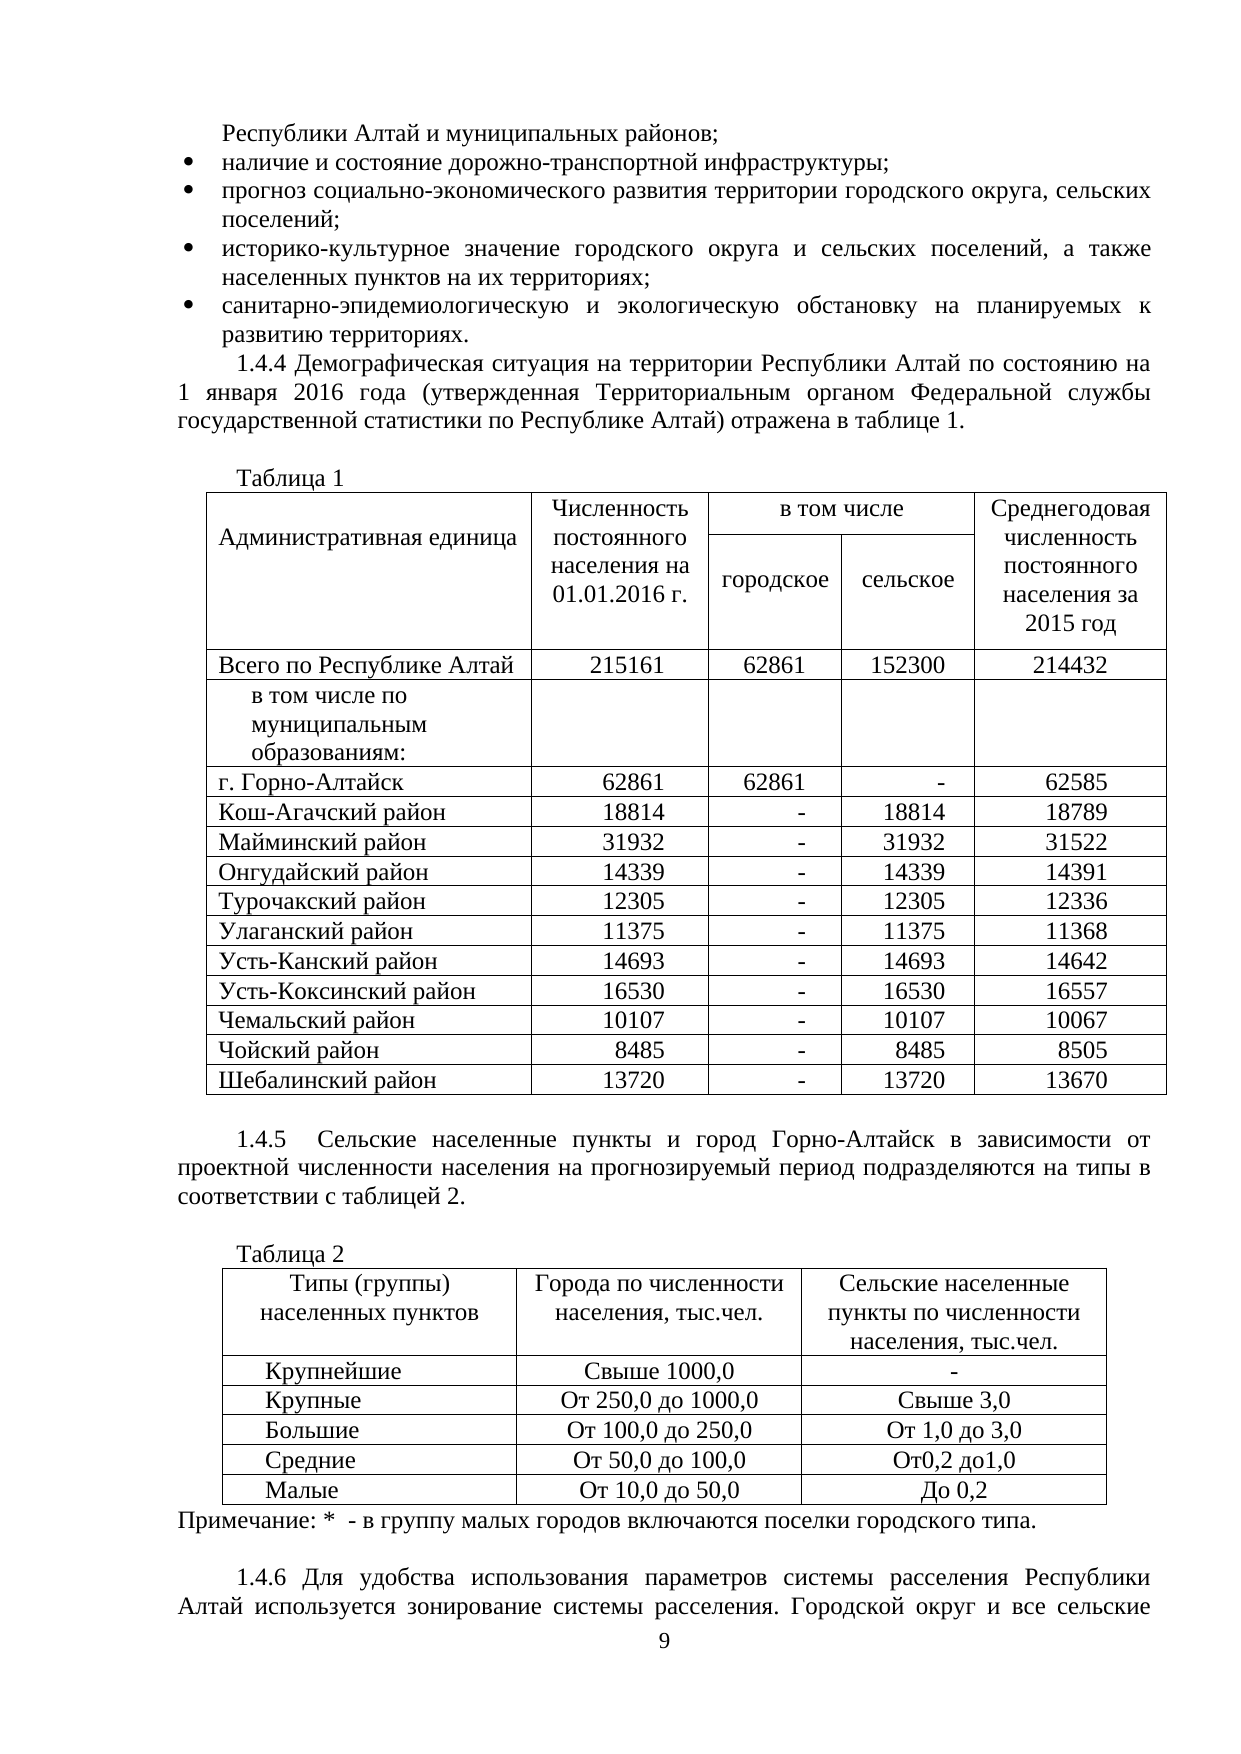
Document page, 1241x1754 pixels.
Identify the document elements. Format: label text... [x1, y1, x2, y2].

table_cell Улаганский район [207, 916, 531, 945]
table_cell 18814 [532, 797, 708, 826]
table_cell Кош-Агачский район [207, 797, 531, 826]
table_header в том числе [709, 493, 974, 534]
table_header Города по численности населения, тыс.чел. [517, 1269, 801, 1355]
table_cell Средние [223, 1445, 516, 1474]
table_cell - [842, 767, 974, 796]
table_cell 13670 [975, 1065, 1166, 1094]
table_cell - [709, 886, 841, 915]
table_cell городское [709, 535, 841, 649]
table_cell 8505 [975, 1035, 1166, 1064]
table_cell 10107 [842, 1006, 974, 1034]
table_header Среднегодовая численность постоянного населения за 2015 год [975, 493, 1166, 649]
table_cell 214432 [975, 650, 1166, 679]
table_cell От 250,0 до 1000,0 [517, 1386, 801, 1414]
table_cell 11375 [532, 916, 708, 945]
table_cell 10067 [975, 1006, 1166, 1034]
table_cell 14642 [975, 946, 1166, 975]
table_cell 11368 [975, 916, 1166, 945]
list историко-культурное значение городского округа и сельских поселений, а также населенных пунктов на их территориях; [184, 233, 1152, 291]
table_cell 18814 [842, 797, 974, 826]
table_header Административная единица [207, 493, 531, 649]
table_cell 62861 [709, 767, 841, 796]
text 1.4.5 Сельские населенные пункты и город Горно-Алтайск в зависимости от проектной численности населения на прогнозируемый период подразделяются на типы в соответствии с таблицей 2. [177, 1124, 1152, 1210]
table_cell 31522 [975, 827, 1166, 856]
list наличие и состояние дорожно-транспортной инфраструктуры; [184, 147, 1152, 176]
table_cell в том числе по муниципальным образованиям: [207, 680, 531, 766]
text Примечание: * - в группу малых городов включаются поселки городского типа. [177, 1505, 1152, 1533]
table_cell [532, 680, 708, 766]
table_cell 152300 [842, 650, 974, 679]
table_cell Свыше 1000,0 [517, 1356, 801, 1384]
table_cell 16557 [975, 976, 1166, 1004]
table_cell Чойский район [207, 1035, 531, 1064]
table_cell 31932 [532, 827, 708, 856]
table_cell Малые [223, 1475, 516, 1504]
table_cell До 0,2 [802, 1475, 1106, 1504]
table_cell 13720 [842, 1065, 974, 1094]
table_cell - [802, 1356, 1106, 1384]
table_cell [975, 680, 1166, 766]
list прогноз социально-экономического развития территории городского округа, сельских поселений; [184, 176, 1152, 233]
table_cell От 50,0 до 100,0 [517, 1445, 801, 1474]
table_cell 62861 [532, 767, 708, 796]
table_cell От0,2 до1,0 [802, 1445, 1106, 1474]
table_cell - [709, 946, 841, 975]
table_cell Турочакский район [207, 886, 531, 915]
table_cell 18789 [975, 797, 1166, 826]
table_cell От 100,0 до 250,0 [517, 1415, 801, 1444]
text Таблица 1 [177, 463, 1152, 492]
table_cell [709, 680, 841, 766]
table_cell - [709, 857, 841, 885]
table_cell 14391 [975, 857, 1166, 885]
table_cell 14339 [532, 857, 708, 885]
table_cell Майминский район [207, 827, 531, 856]
text 1.4.4 Демографическая ситуация на территории Республики Алтай по состоянию на 1 января 2016 года (утвержденная Территориальным органом Федеральной службы государственной статистики по Республике Алтай) отражена в таблице 1. [177, 348, 1152, 434]
table_cell 13720 [532, 1065, 708, 1094]
table_cell сельское [842, 535, 974, 649]
table_cell 14693 [842, 946, 974, 975]
table_header Сельские населенные пункты по численности населения, тыс.чел. [802, 1269, 1106, 1355]
table_cell 14693 [532, 946, 708, 975]
table_cell 215161 [532, 650, 708, 679]
table_cell Усть-Канский район [207, 946, 531, 975]
table_cell 12305 [532, 886, 708, 915]
table_cell г. Горно-Алтайск [207, 767, 531, 796]
list санитарно-эпидемиологическую и экологическую обстановку на планируемых к развитию территориях. [184, 291, 1152, 348]
table_cell 8485 [532, 1035, 708, 1064]
table_cell - [709, 1065, 841, 1094]
table_cell Онгудайский район [207, 857, 531, 885]
table_cell 62585 [975, 767, 1166, 796]
text Таблица 2 [177, 1239, 1152, 1267]
table_cell Большие [223, 1415, 516, 1444]
table_cell - [709, 916, 841, 945]
table_cell 10107 [532, 1006, 708, 1034]
table_cell 12305 [842, 886, 974, 915]
table_cell 16530 [842, 976, 974, 1004]
table_cell - [709, 976, 841, 1004]
table_cell Крупнейшие [223, 1356, 516, 1384]
table_cell - [709, 1035, 841, 1064]
table_cell От 10,0 до 50,0 [517, 1475, 801, 1504]
table_cell Чемальский район [207, 1006, 531, 1034]
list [184, 118, 1152, 147]
table_cell Свыше 3,0 [802, 1386, 1106, 1414]
table_cell 31932 [842, 827, 974, 856]
table_cell [842, 680, 974, 766]
table_cell Всего по Республике Алтай [207, 650, 531, 679]
table_cell Шебалинский район [207, 1065, 531, 1094]
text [177, 1562, 1152, 1620]
table_header Численность постоянного населения на 01.01.2016 г. [532, 493, 708, 649]
table_cell - [709, 1006, 841, 1034]
table_cell 62861 [709, 650, 841, 679]
table_header Типы (группы) населенных пунктов [223, 1269, 516, 1355]
table_cell 14339 [842, 857, 974, 885]
table_cell - [709, 827, 841, 856]
table_cell - [709, 797, 841, 826]
table_cell 8485 [842, 1035, 974, 1064]
table_cell 11375 [842, 916, 974, 945]
table_cell Крупные [223, 1386, 516, 1414]
table_cell 16530 [532, 976, 708, 1004]
table_cell От 1,0 до 3,0 [802, 1415, 1106, 1444]
table_cell Усть-Коксинский район [207, 976, 531, 1004]
table_cell 12336 [975, 886, 1166, 915]
